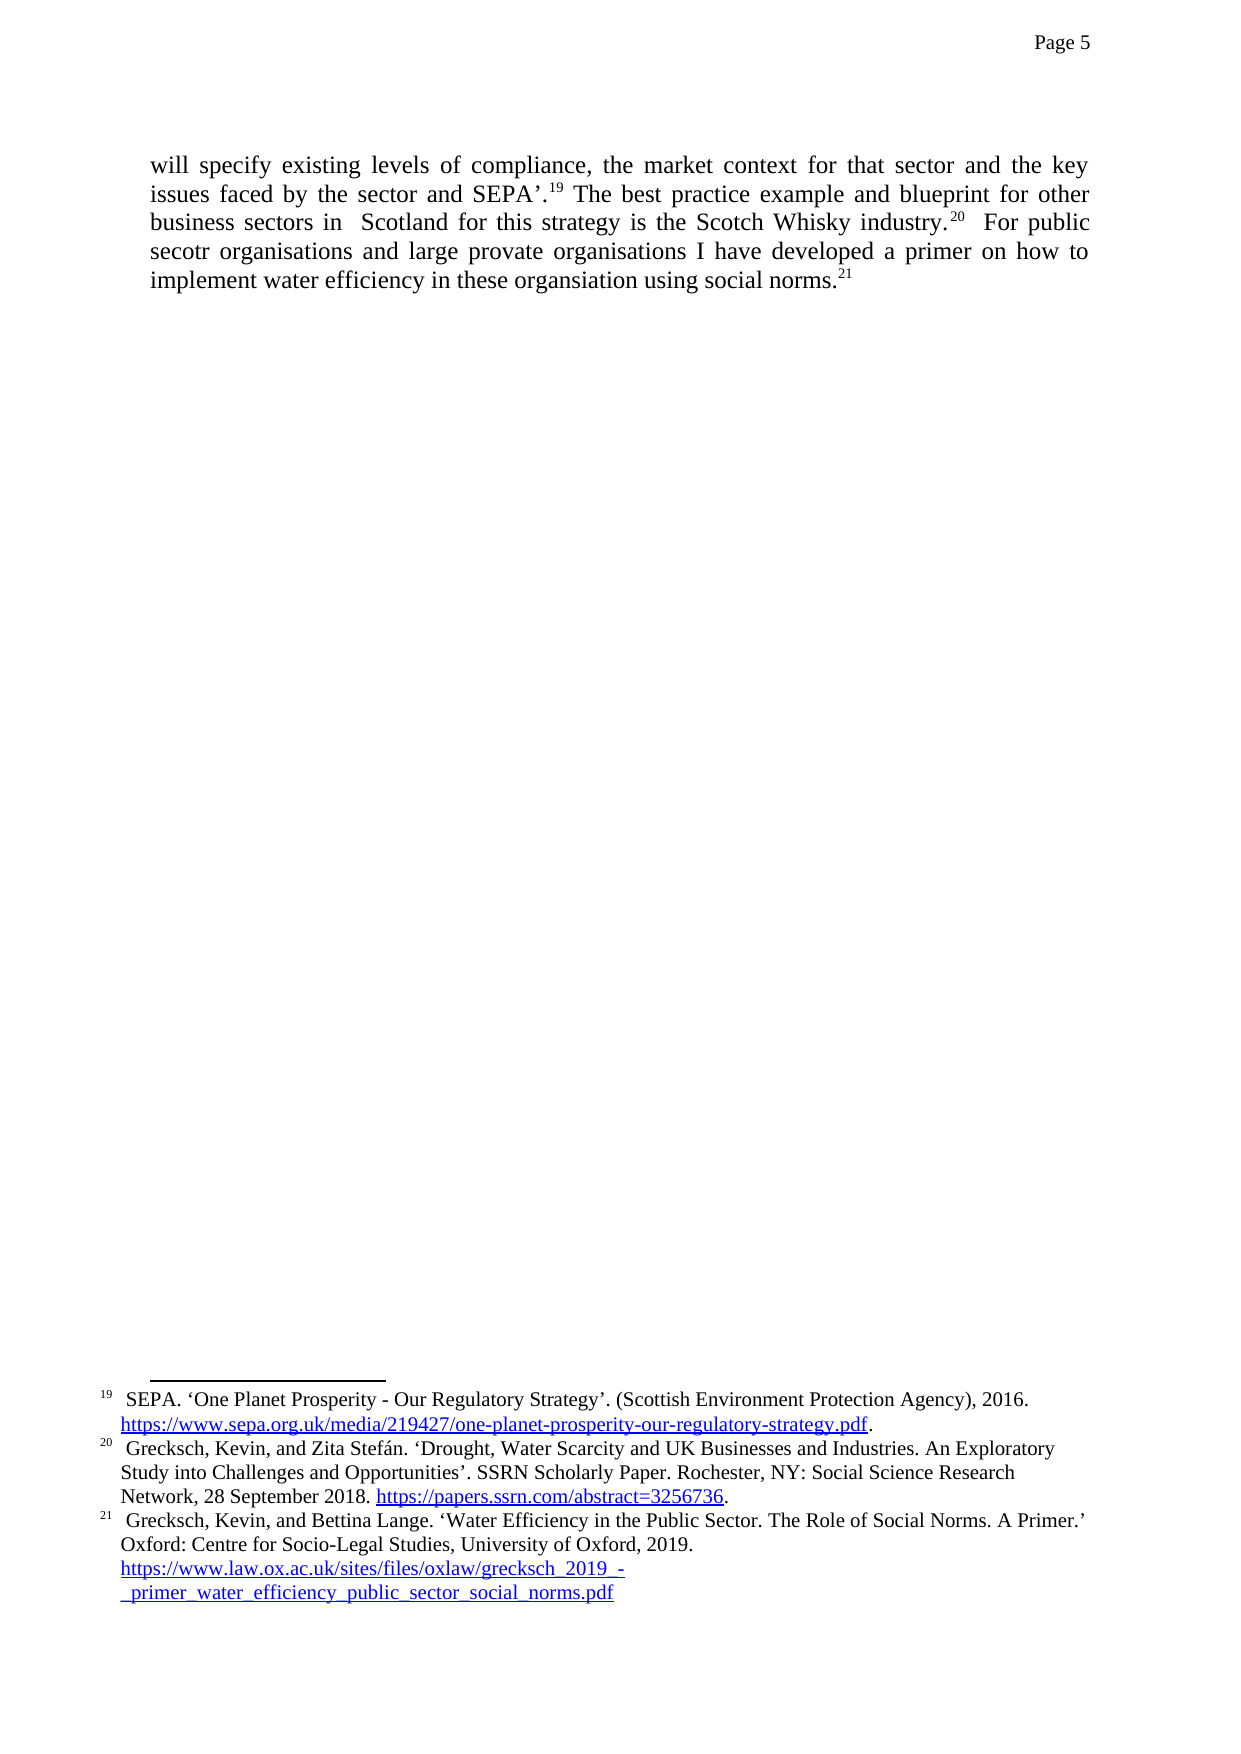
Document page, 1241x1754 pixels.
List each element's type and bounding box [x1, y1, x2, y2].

text [150, 150, 1090, 294]
